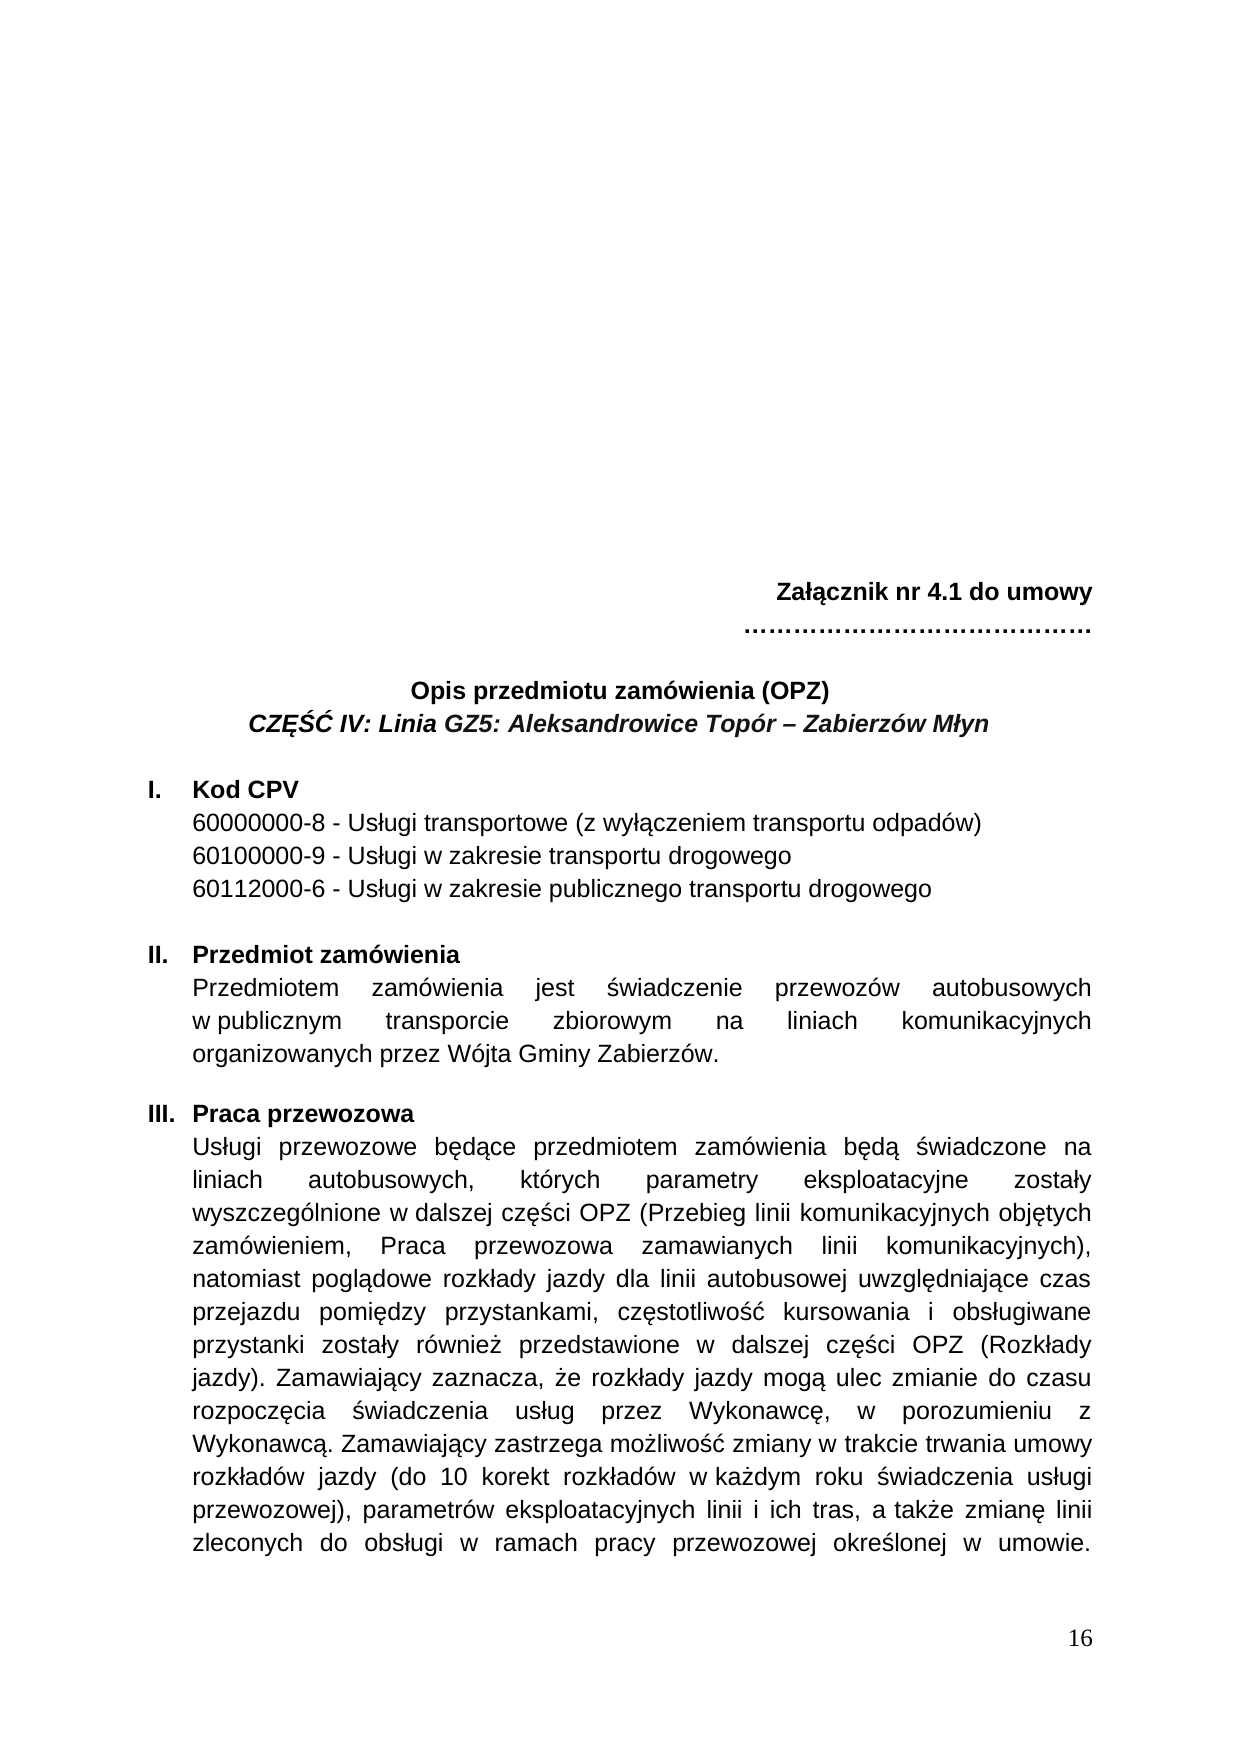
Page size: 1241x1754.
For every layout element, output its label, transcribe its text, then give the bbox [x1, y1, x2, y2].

list Praca przewozowa [148, 1098, 1093, 1127]
text 60100000-9 - Usługi w zakresie transportu drogowego [192, 841, 1093, 870]
list Przedmiot zamówienia [148, 940, 1093, 969]
text CZĘŚĆ IV: Linia GZ5: Aleksandrowice Topór – Zabierzów Młyn [148, 709, 1093, 738]
text 60000000-8 - Usługi transportowe (z wyłączeniem transportu odpadów) [192, 808, 1093, 837]
list Kod CPV [148, 775, 1093, 804]
text Opis przedmiotu zamówienia (OPZ) [148, 676, 1093, 705]
text Załącznik nr 4.1 do umowy [148, 577, 1093, 606]
text Przedmiotem zamówienia jest świadczenie przewozów autobusowych w publicznym transporcie zbiorowym na liniach komunikacyjnych organizowanych przez Wójta Gminy Zabierzów. [192, 973, 1093, 1068]
text 60112000-6 - Usługi w zakresie publicznego transportu drogowego [192, 874, 1093, 903]
text …………………………………… [148, 610, 1093, 639]
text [192, 1132, 1093, 1557]
